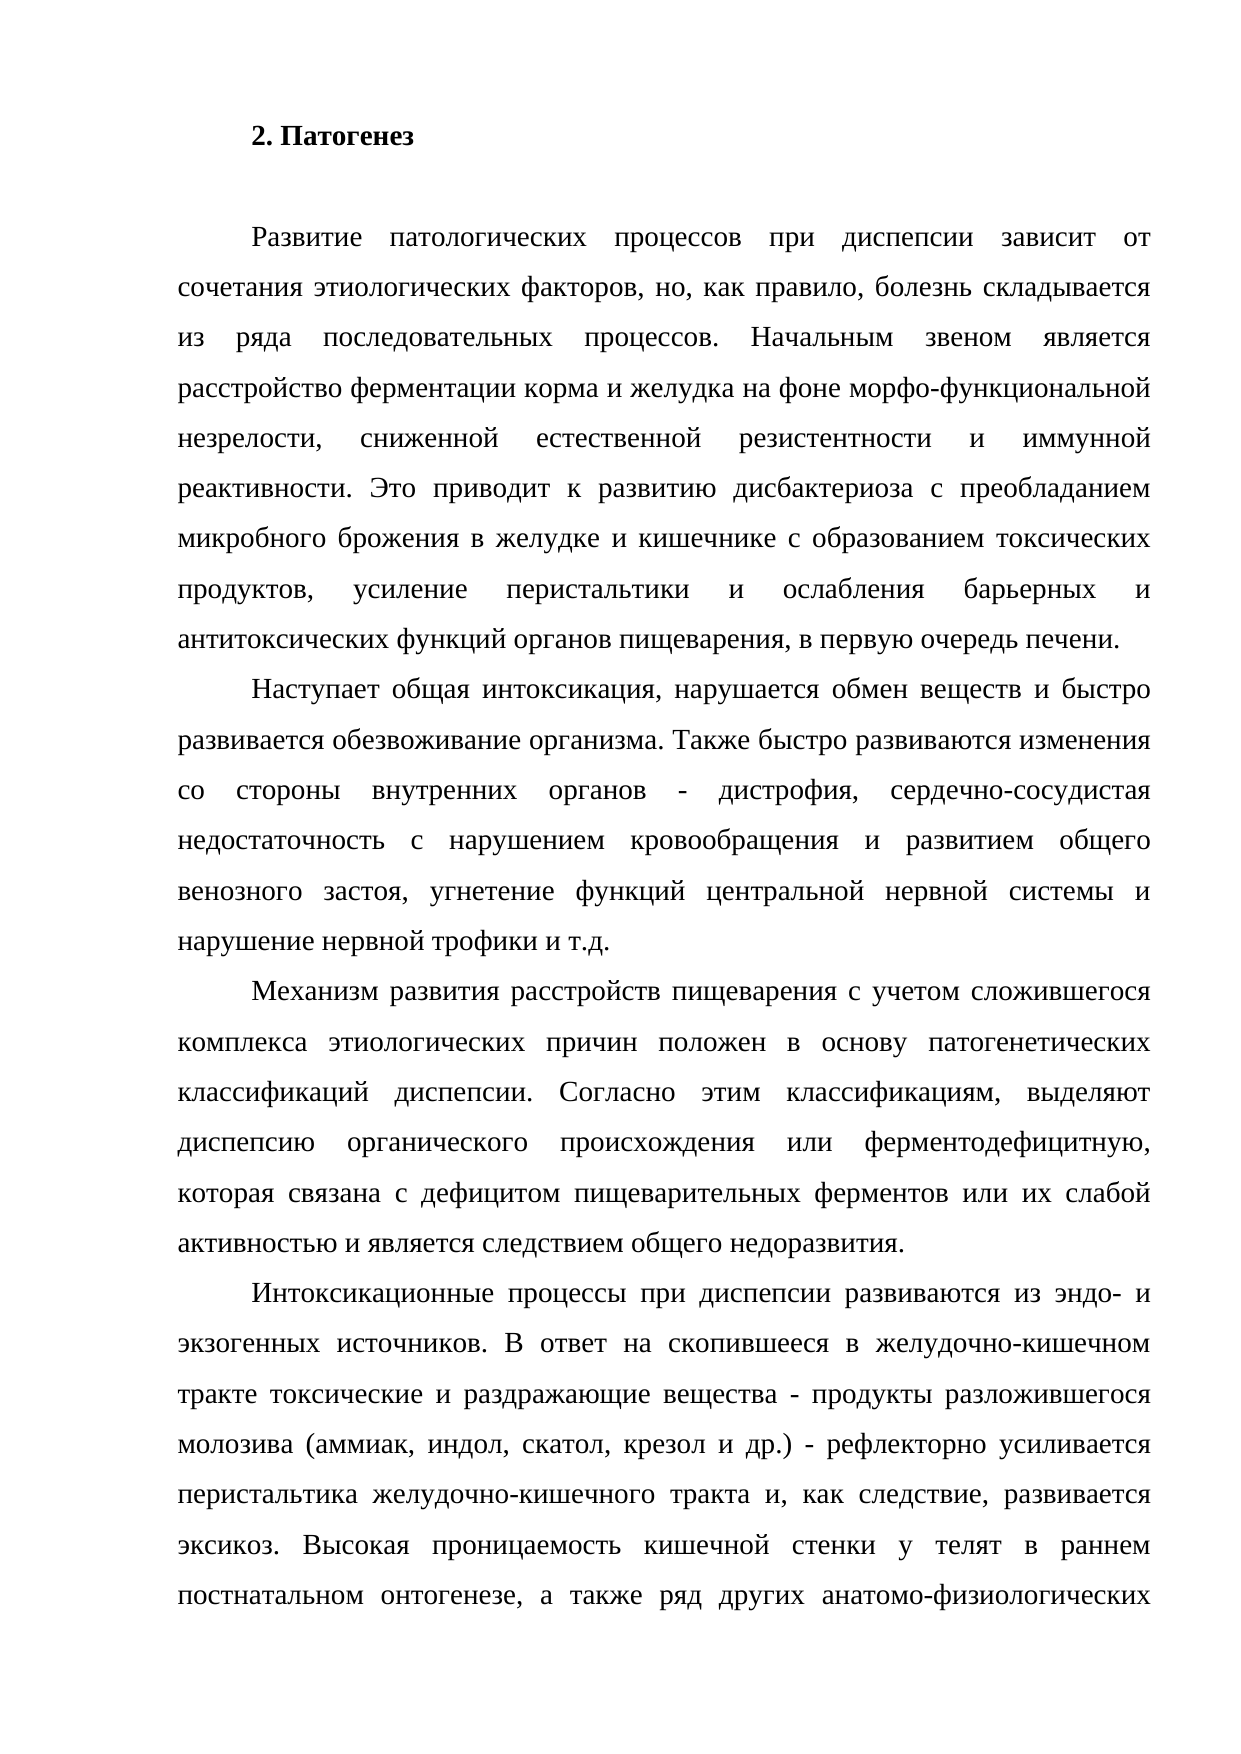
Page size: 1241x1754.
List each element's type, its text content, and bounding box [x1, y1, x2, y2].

text Развитие патологических процессов при диспепсии зависит от сочетания этиологических факторов, но, как правило, болезнь складывается из ряда последовательных процессов. Начальным звеном является расстройство ферментации корма и желудка на фоне морфо-функциональной незрелости, сниженной естественной резистентности и иммунной реактивности. Это приводит к развитию дисбактериоза с преобладанием микробного брожения в желудке и кишечнике с образованием токсических продуктов, усиление перистальтики и ослабления барьерных и антитоксических функций органов пищеварения, в первую очередь печени. [177, 219, 1152, 655]
text Механизм развития расстройств пищеварения с учетом сложившегося комплекса этиологических причин положен в основу патогенетических классификаций диспепсии. Согласно этим классификациям, выделяют диспепсию органического происхождения или ферментодефицитную, которая связана с дефицитом пищеварительных ферментов или их слабой активностью и является следствием общего недоразвития. [177, 973, 1152, 1258]
text Наступает общая интоксикация, нарушается обмен веществ и быстро развивается обезвоживание организма. Также быстро развиваются изменения со стороны внутренних органов - дистрофия, сердечно-сосудистая недостаточность с нарушением кровообращения и развитием общего венозного застоя, угнетение функций центральной нервной системы и нарушение нервной трофики и т.д. [177, 672, 1152, 957]
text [177, 1275, 1152, 1611]
text 2. Патогенез [177, 118, 1152, 152]
